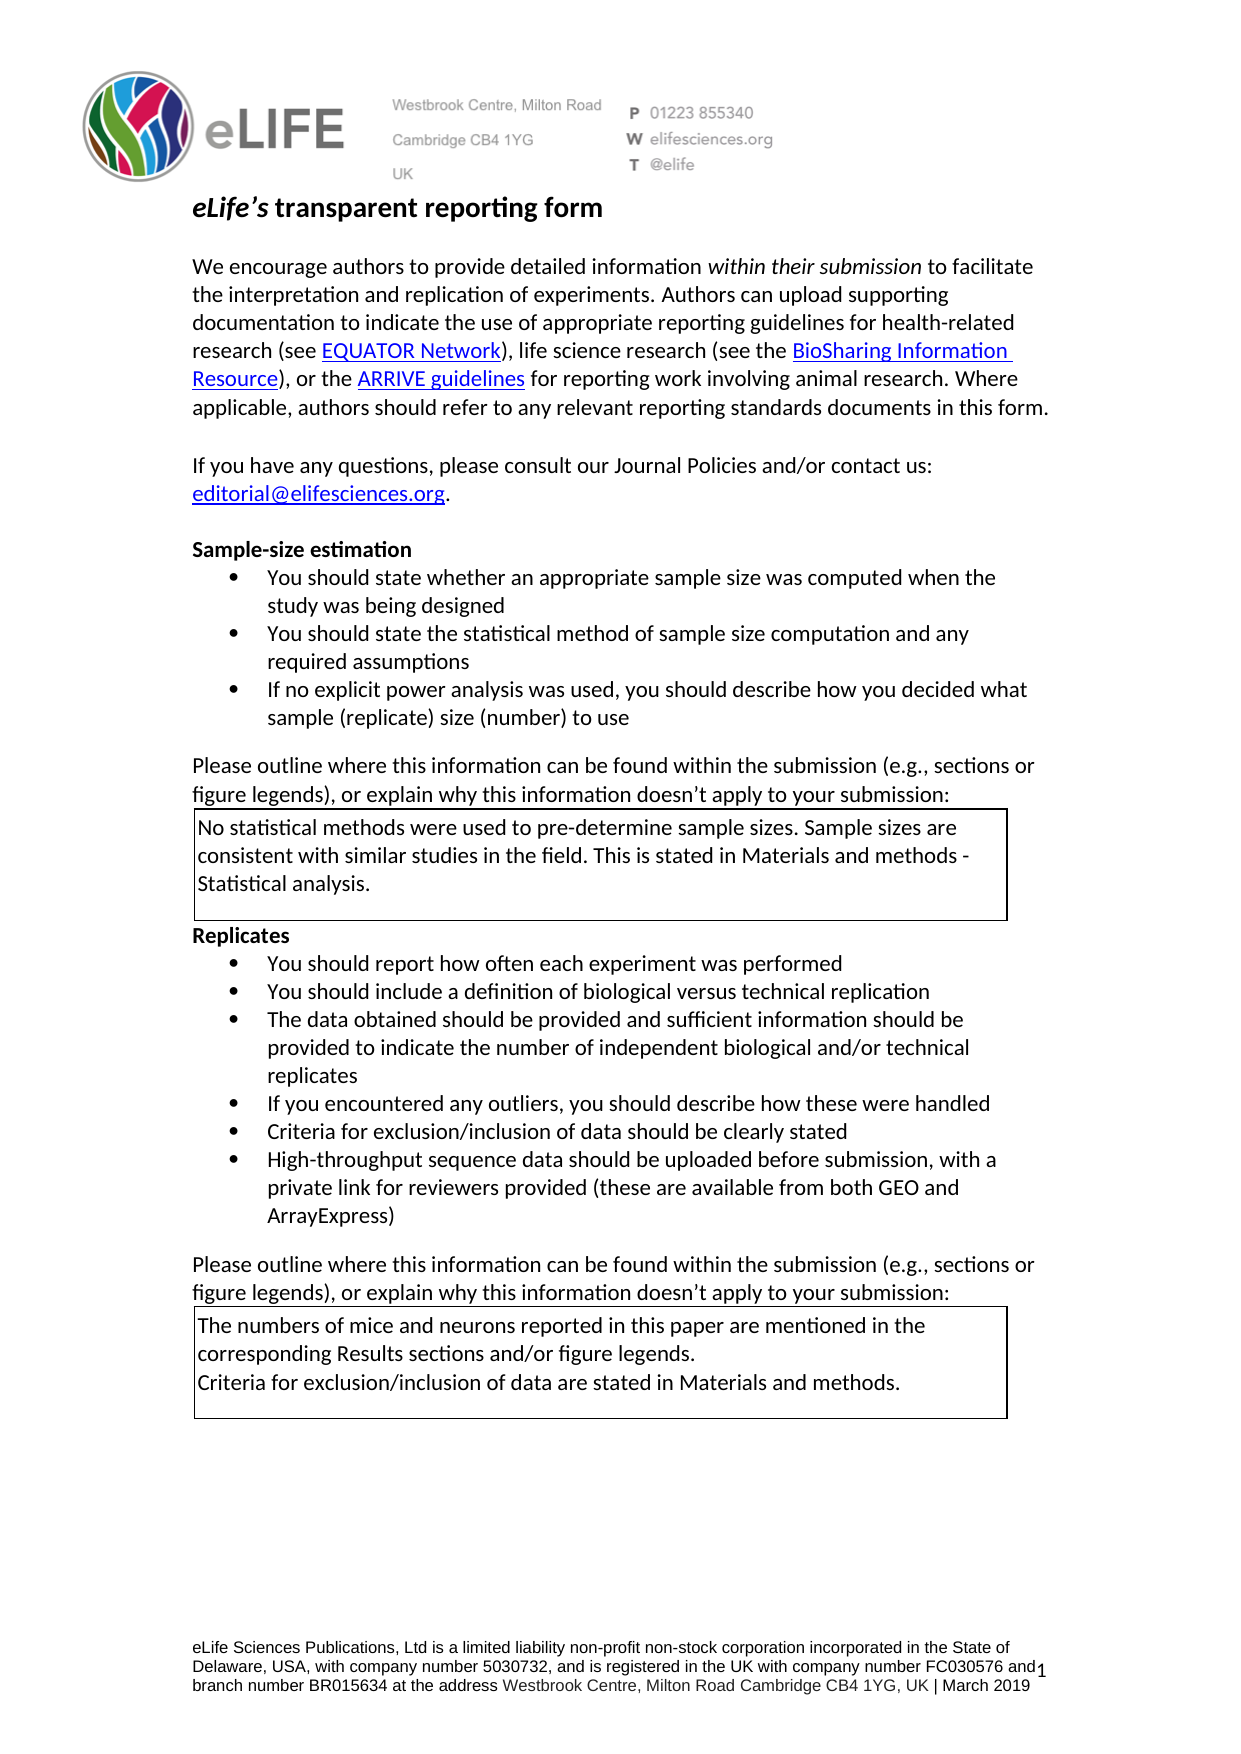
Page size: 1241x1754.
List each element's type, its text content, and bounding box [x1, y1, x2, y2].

text We encourage authors to provide detailed information within their submission to facilitate the interpretation and replication of experiments. Authors can upload supporting documentation to indicate the use of appropriate reporting guidelines for health-related research (see EQUATOR Network), life science research (see the BioSharing Information Resource), or the ARRIVE guidelines for reporting work involving animal research. Where applicable, authors should refer to any relevant reporting standards documents in this form. [192, 252, 1053, 421]
text No statistical methods were used to pre-determine sample sizes. Sample sizes are consistent with similar studies in the field. This is stated in Materials and methods - Statistical analysis. [195, 811, 1006, 900]
text Criteria for exclusion/inclusion of data are stated in Materials and methods. [195, 1368, 1006, 1398]
text eLife’s transparent reporting form [192, 189, 1053, 224]
list The data obtained should be provided and sufficient information should be provided to indicate the number of independent biological and/or technical replicates [229, 1005, 1053, 1089]
list High-throughput sequence data should be uploaded before submission, with a private link for reviewers provided (these are available from both GEO and ArrayExpress) [229, 1145, 1053, 1229]
text The numbers of mice and neurons reported in this paper are mentioned in the corresponding Results sections and/or figure legends. [195, 1309, 1006, 1368]
picture [73, 59, 784, 189]
text If you have any questions, please consult our Journal Policies and/or contact us: editorial@elifesciences.org. [192, 451, 1053, 507]
list You should state the statistical method of sample size computation and any required assumptions [229, 619, 1053, 675]
list You should include a definition of biological versus technical replication [229, 977, 1053, 1005]
list You should report how often each experiment was performed [229, 949, 1053, 977]
text Replicates [192, 808, 1053, 949]
text Sample-size estimation [192, 535, 1053, 563]
list If no explicit power analysis was used, you should describe how you decided what sample (replicate) size (number) to use [229, 675, 1053, 731]
list If you encountered any outliers, you should describe how these were handled [229, 1089, 1053, 1117]
list Criteria for exclusion/inclusion of data should be clearly stated [229, 1117, 1053, 1145]
list You should state whether an appropriate sample size was computed when the study was being designed [229, 563, 1053, 619]
